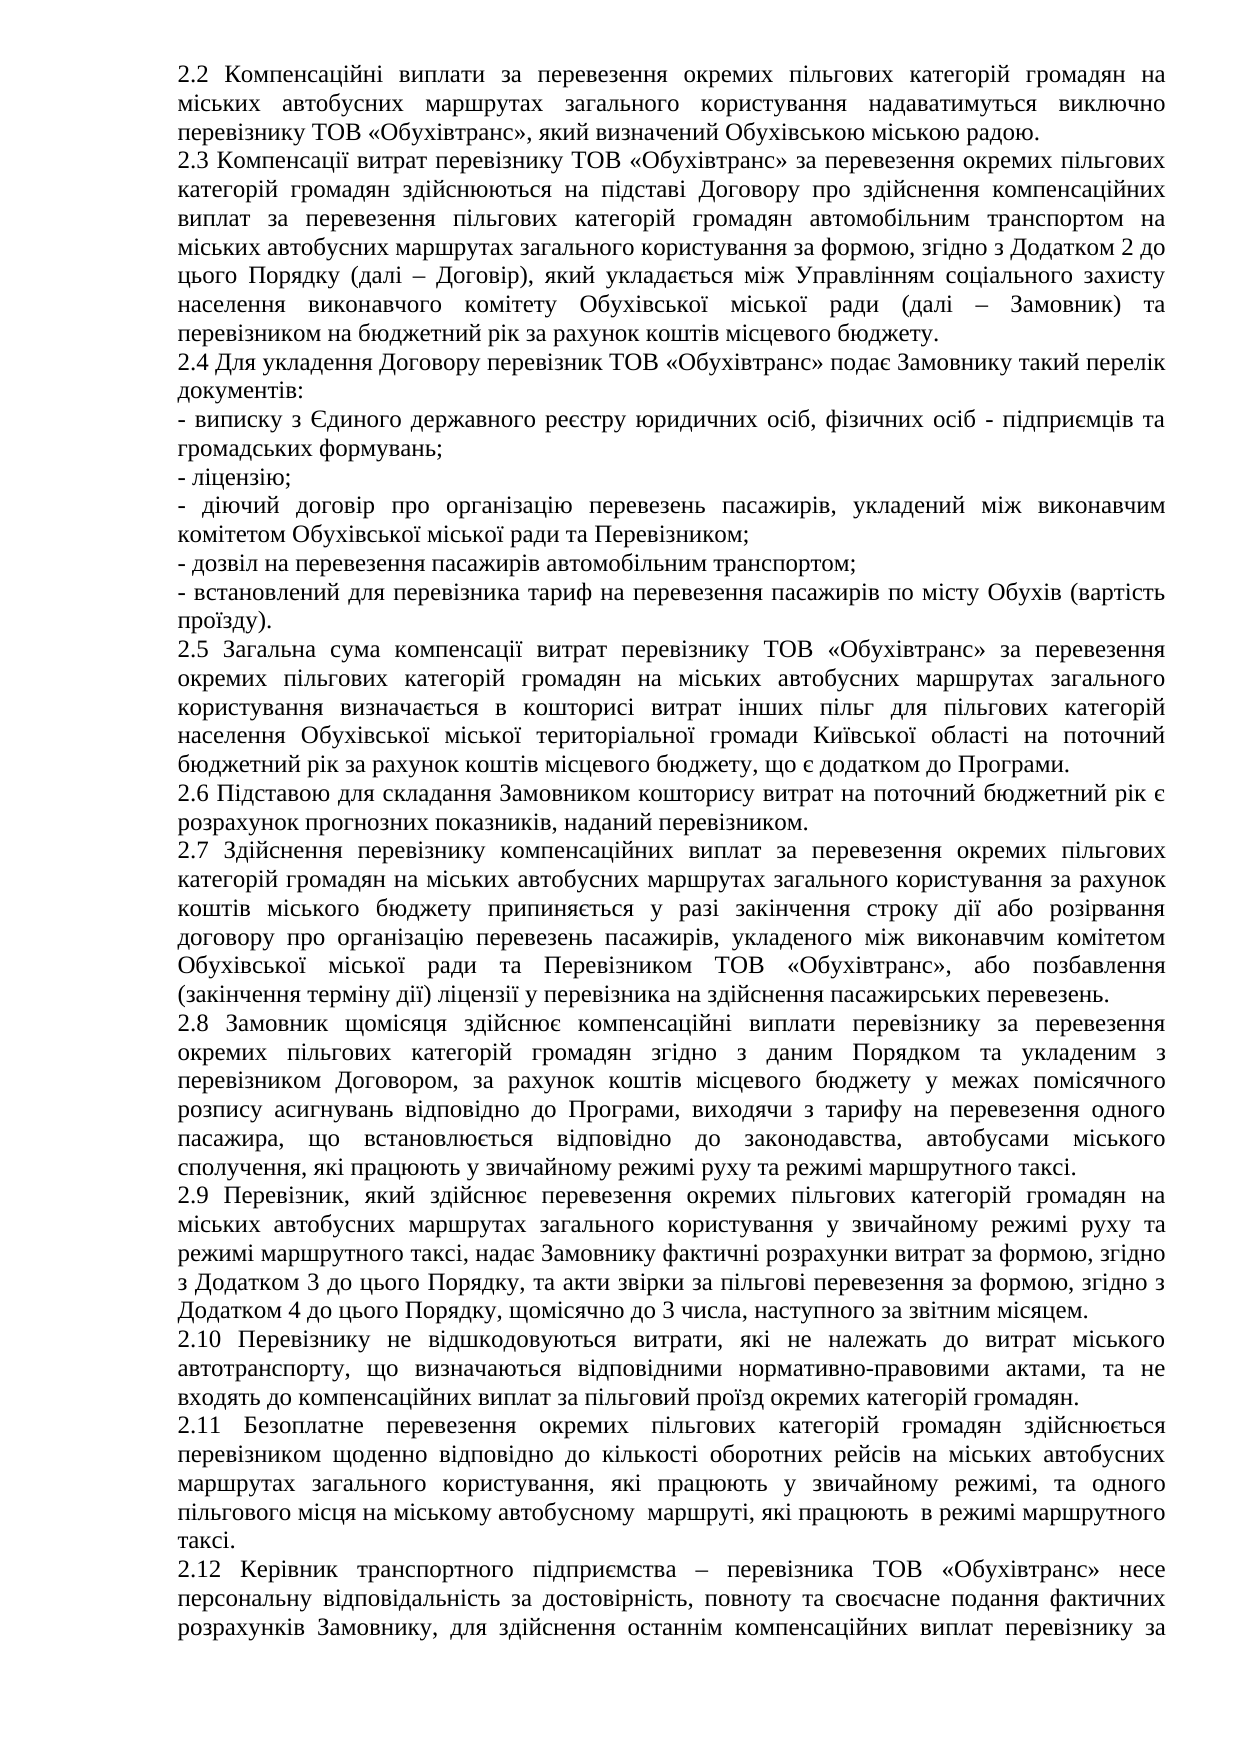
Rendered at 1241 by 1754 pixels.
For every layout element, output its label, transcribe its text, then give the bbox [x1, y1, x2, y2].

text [177, 1554, 1167, 1640]
text 2.2 Компенсаційні виплати за перевезення окремих пільгових категорій громадян на міських автобусних маршрутах загального користування надаватимуться виключно перевізнику ТОВ «Обухівтранс», який визначений Обухівською міською радою. [177, 59, 1167, 145]
text - ліцензію; [177, 462, 1167, 490]
text 2.4 Для укладення Договору перевізник ТОВ «Обухівтранс» подає Замовнику такий перелік документів: [177, 347, 1167, 404]
text 2.10 Перевізнику не відшкодовуються витрати, які не належать до витрат міського автотранспорту, що визначаються відповідними нормативно-правовими актами, та не входять до компенсаційних виплат за пільговий проїзд окремих категорій громадян. [177, 1324, 1167, 1410]
text - діючий договір про організацію перевезень пасажирів, укладений між виконавчим комітетом Обухівської міської ради та Перевізником; [177, 490, 1167, 548]
text 2.6 Підставою для складання Замовником кошторису витрат на поточний бюджетний рік є розрахунок прогнозних показників, наданий перевізником. [177, 778, 1167, 835]
text - виписку з Єдиного державного реєстру юридичних осіб, фізичних осіб - підприємців та громадських формувань; [177, 404, 1167, 462]
text - встановлений для перевізника тариф на перевезення пасажирів по місту Обухів (вартість проїзду). [177, 577, 1167, 634]
text 2.9 Перевізник, який здійснює перевезення окремих пільгових категорій громадян на міських автобусних маршрутах загального користування у звичайному режимі руху та режимі маршрутного таксі, надає Замовнику фактичні розрахунки витрат за формою, згідно з Додатком 3 до цього Порядку, та акти звірки за пільгові перевезення за формою, згідно з Додатком 4 до цього Порядку, щомісячно до 3 числа, наступного за звітним місяцем. [177, 1180, 1167, 1324]
text 2.7 Здійснення перевізнику компенсаційних виплат за перевезення окремих пільгових категорій громадян на міських автобусних маршрутах загального користування за рахунок коштів міського бюджету припиняється у разі закінчення строку дії або розірвання договору про організацію перевезень пасажирів, укладеного між виконавчим комітетом Обухівської міської ради та Перевізником ТОВ «Обухівтранс», або позбавлення (закінчення терміну дії) ліцензії у перевізника на здійснення пасажирських перевезень. [177, 835, 1167, 1008]
text 2.11 Безоплатне перевезення окремих пільгових категорій громадян здійснюється перевізником щоденно відповідно до кількості оборотних рейсів на міських автобусних маршрутах загального користування, які працюють у звичайному режимі, та одного пільгового місця на міському автобусному маршруті, які працюють в режимі маршрутного таксі. [177, 1410, 1167, 1554]
text 2.3 Компенсації витрат перевізнику ТОВ «Обухівтранс» за перевезення окремих пільгових категорій громадян здійснюються на підставі Договору про здійснення компенсаційних виплат за перевезення пільгових категорій громадян автомобільним транспортом на міських автобусних маршрутах загального користування за формою, згідно з Додатком 2 до цього Порядку (далі – Договір), який укладається між Управлінням соціального захисту населення виконавчого комітету Обухівської міської ради (далі – Замовник) та перевізником на бюджетний рік за рахунок коштів місцевого бюджету. [177, 145, 1167, 347]
text - дозвіл на перевезення пасажирів автомобільним транспортом; [177, 548, 1167, 577]
text 2.5 Загальна сума компенсації витрат перевізнику ТОВ «Обухівтранс» за перевезення окремих пільгових категорій громадян на міських автобусних маршрутах загального користування визначається в кошторисі витрат інших пільг для пільгових категорій населення Обухівської міської територіальної громади Київської області на поточний бюджетний рік за рахунок коштів місцевого бюджету, що є додатком до Програми. [177, 634, 1167, 778]
text 2.8 Замовник щомісяця здійснює компенсаційні виплати перевізнику за перевезення окремих пільгових категорій громадян згідно з даним Порядком та укладеним з перевізником Договором, за рахунок коштів місцевого бюджету у межах помісячного розпису асигнувань відповідно до Програми, виходячи з тарифу на перевезення одного пасажира, що встановлюється відповідно до законодавства, автобусами міського сполучення, які працюють у звичайному режимі руху та режимі маршрутного таксі. [177, 1008, 1167, 1180]
